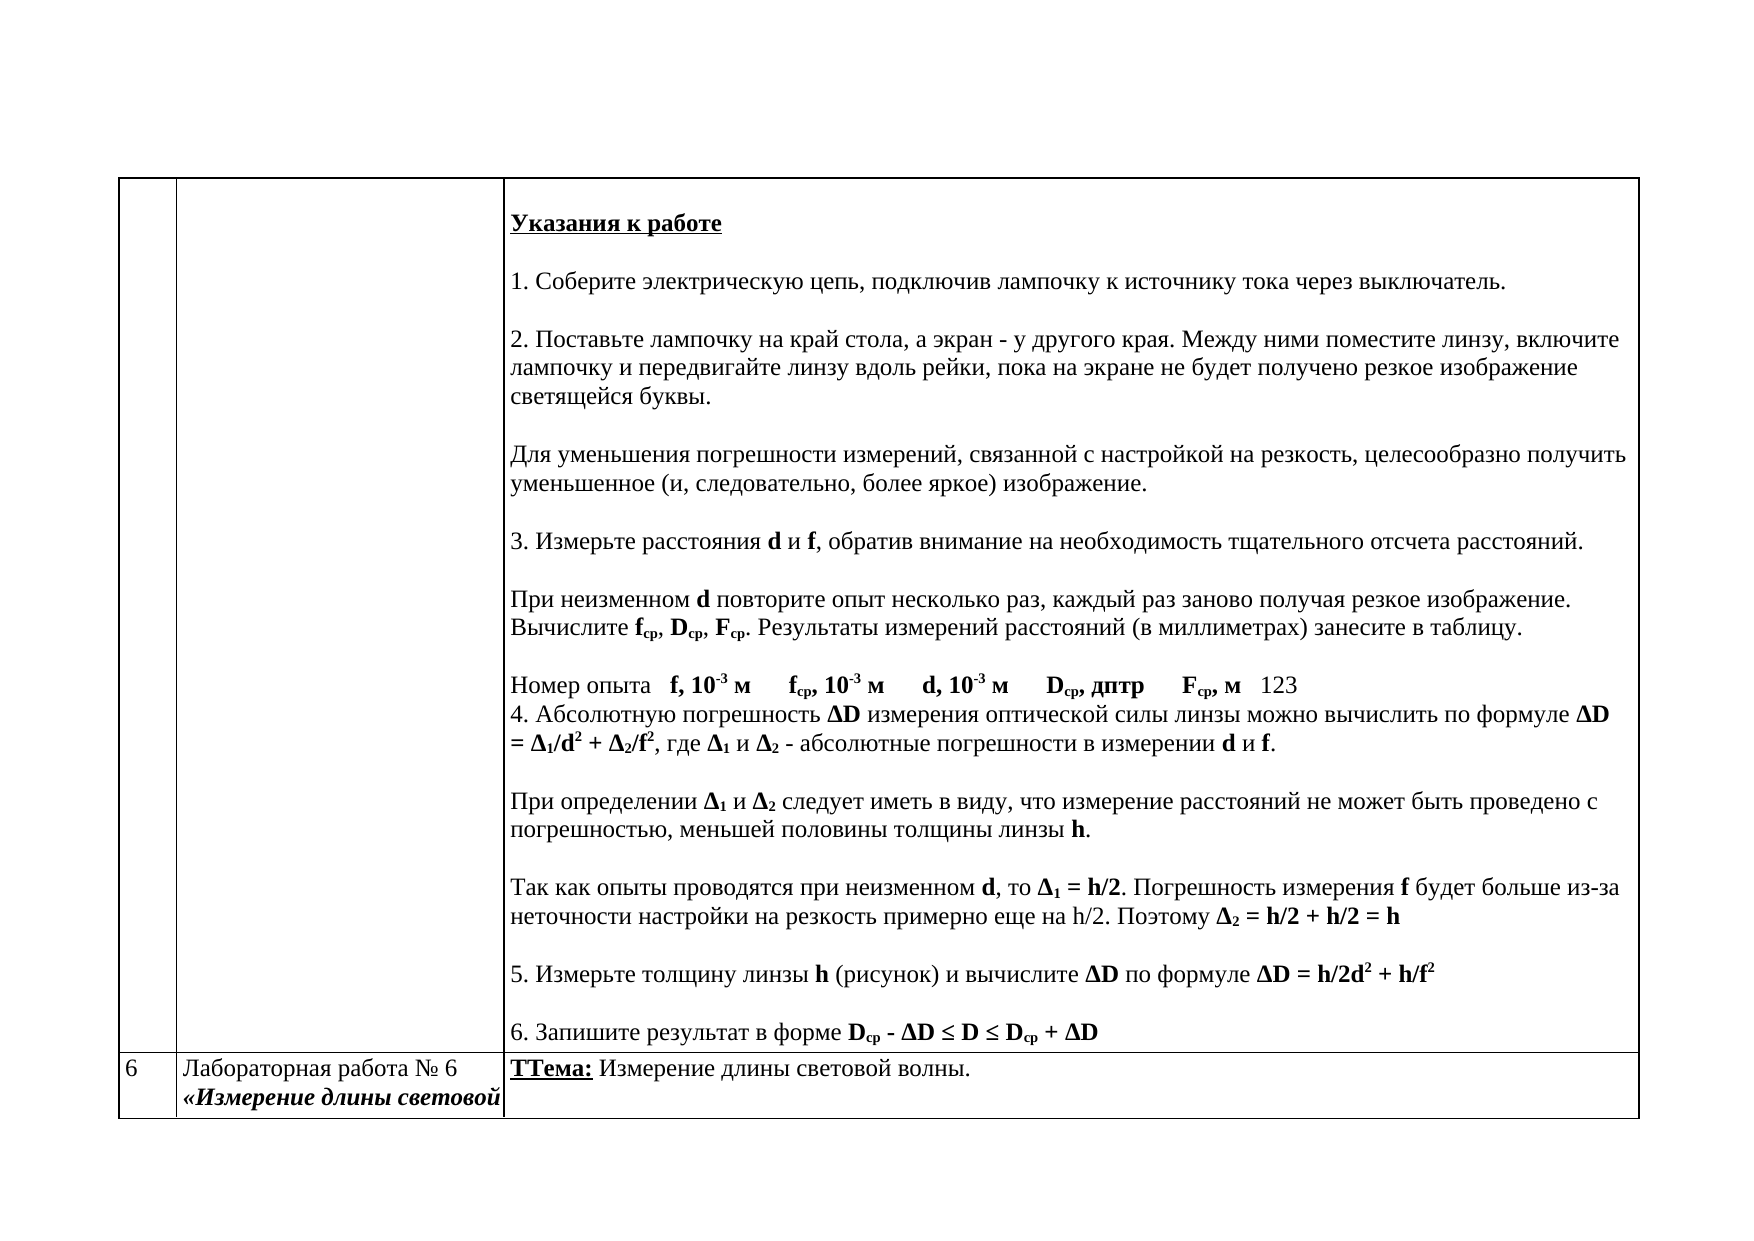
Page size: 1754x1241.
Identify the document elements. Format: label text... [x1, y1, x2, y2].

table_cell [505, 179, 1638, 1052]
table_cell 6 [120, 1053, 176, 1117]
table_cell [177, 1053, 503, 1117]
table_cell 5 [120, 179, 176, 1052]
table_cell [177, 179, 503, 1052]
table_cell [505, 1053, 1638, 1117]
